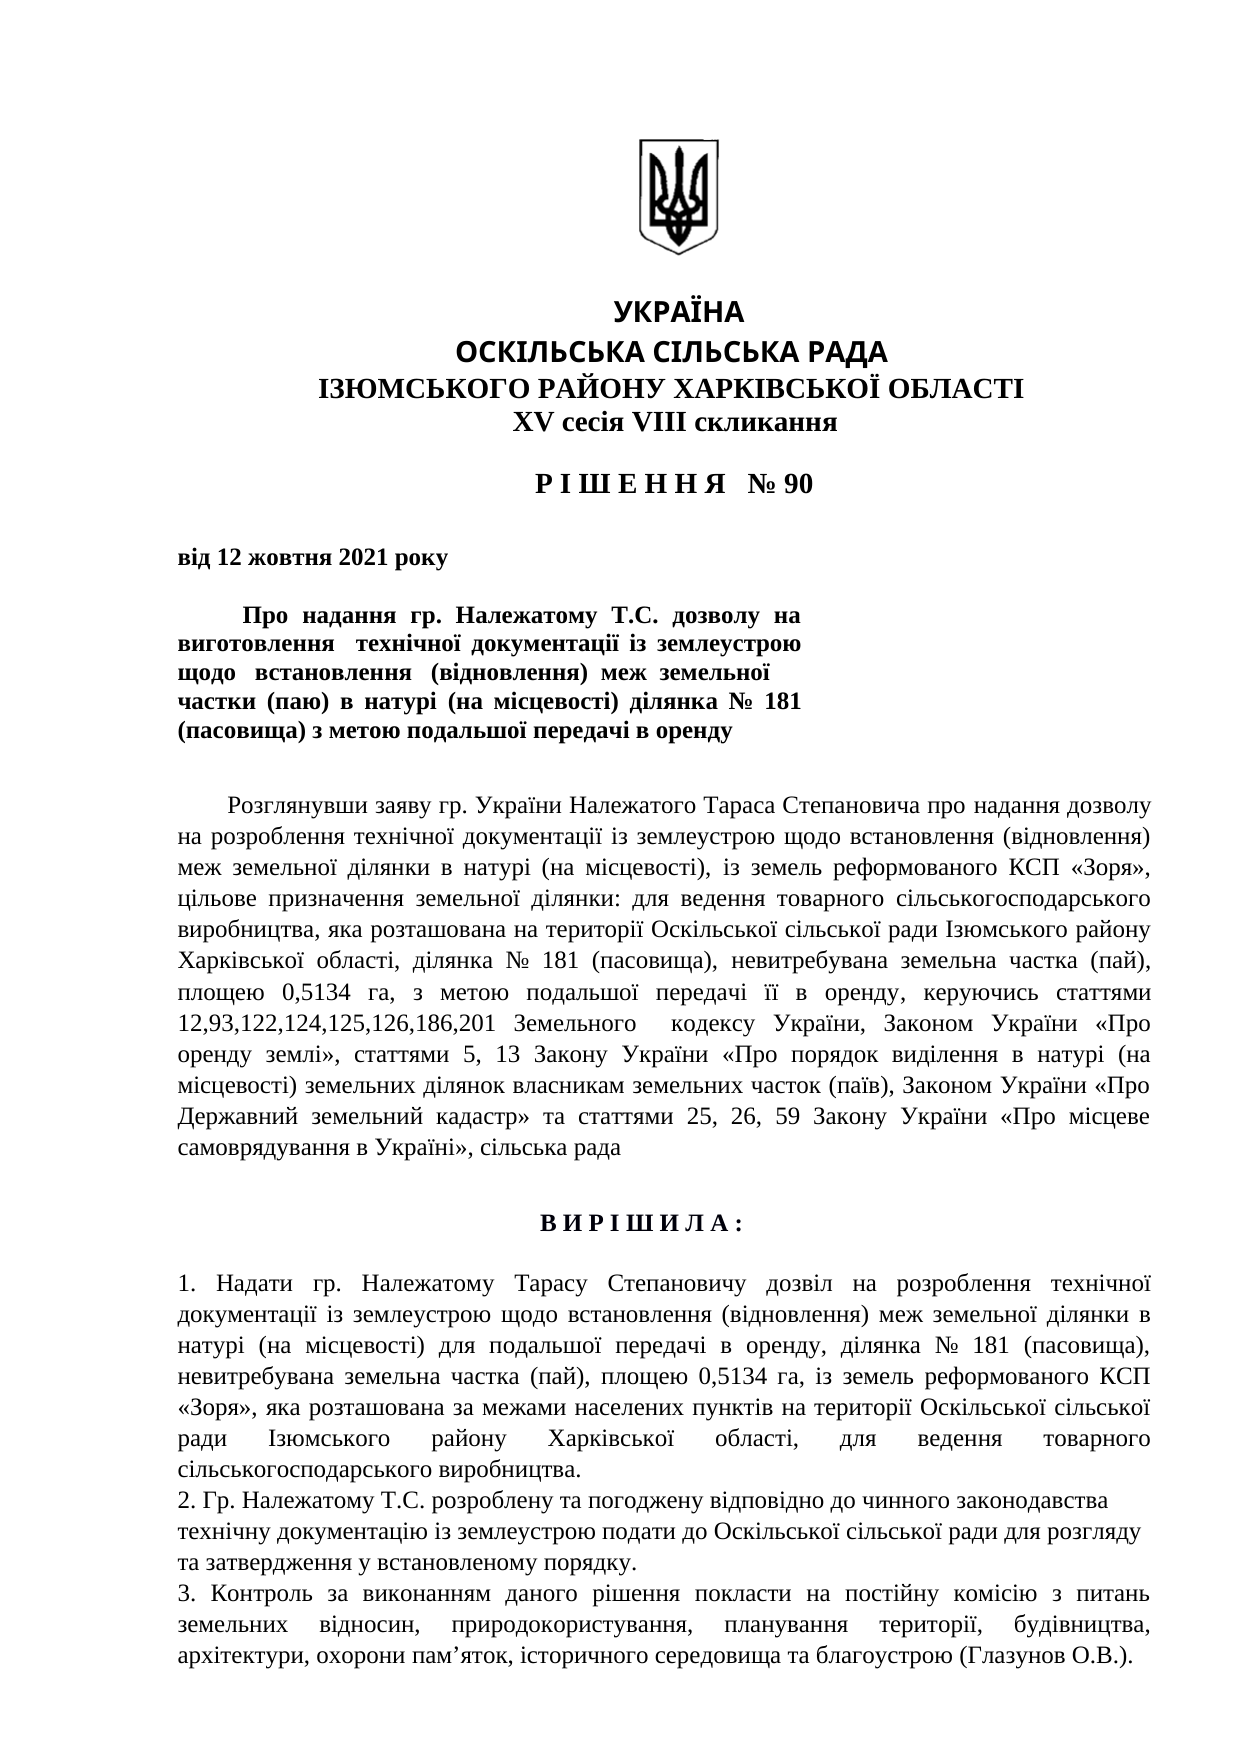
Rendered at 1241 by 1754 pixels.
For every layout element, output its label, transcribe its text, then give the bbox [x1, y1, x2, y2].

text 3. Контроль за виконанням даного рішення покласти на постійну комісію з питань земельних відносин, природокористування, планування території, будівництва, архітектури, охорони пам’яток, історичного середовища та благоустрою (Глазунов О.В.). [177, 1578, 1152, 1669]
text ІЗЮМСЬКОГО РАЙОНУ ХАРКІВСЬКОЇ ОБЛАСТІ [191, 371, 1152, 404]
text XV сесія VІІІ скликання [191, 404, 1152, 438]
picture [603, 138, 762, 292]
text 2. Гр. Належатому Т.С. розроблену та погоджену відповідно до чинного законодавства технічну документацію із землеустрою подати до Оскільської сільської ради для розгляду та затвердження у встановленому порядку. [177, 1485, 1152, 1576]
text частки (паю) в натурі (на місцевості) ділянка № 181 (пасовища) з метою подальшої передачі в оренду [177, 686, 802, 743]
text Р І Ш Е Н Н Я № 90 [191, 466, 1152, 500]
text 1. Надати гр. Належатому Тарасу Степановичу дозвіл на розроблення технічної документації із землеустрою щодо встановлення (відновлення) меж земельної ділянки в натурі (на місцевості) для подальшої передачі в оренду, ділянка № 181 (пасовища), невитребувана земельна частка (пай), площею 0,5134 га, із земель реформованого КСП «Зоря», яка розташована за межами населених пунктів на території Оскільської сільської ради Ізюмського району Харківської області, для ведення товарного сільськогосподарського виробництва. [177, 1268, 1152, 1483]
text УКРАЇНА [191, 292, 1152, 331]
text Про надання гр. Належатому Т.С. дозволу на виготовлення технічної документації із землеустрою щодо встановлення (відновлення) меж земельної [118, 600, 802, 686]
text Розглянувши заяву гр. України Належатого Тараса Степановича про надання дозволу на розроблення технічної документації із землеустрою щодо встановлення (відновлення) меж земельної ділянки в натурі (на місцевості), із земель реформованого КСП «Зоря», цільове призначення земельної ділянки: для ведення товарного сільськогосподарського виробництва, яка розташована на території Оскільської сільської ради Ізюмського району Харківської області, ділянка № 181 (пасовища), невитребувана земельна частка (пай), площею 0,5134 га, з метою подальшої передачі її в оренду, керуючись статтями 12,93,122,124,125,126,186,201 Земельного кодексу України, Законом України «Про оренду землі», статтями 5, 13 Закону України «Про порядок виділення в натурі (на місцевості) земельних ділянок власникам земельних часток (паїв), Законом України «Про Державний земельний кадастр» та статтями 25, 26, 59 Закону України «Про місцеве самоврядування в Україні», сільська рада [177, 790, 1152, 1161]
text ОСКІЛЬСЬКА СІЛЬСЬКА РАДА [191, 331, 1152, 371]
text від 12 жовтня 2021 року [177, 542, 1152, 571]
text В И Р І Ш И Л А : [177, 1208, 1152, 1237]
